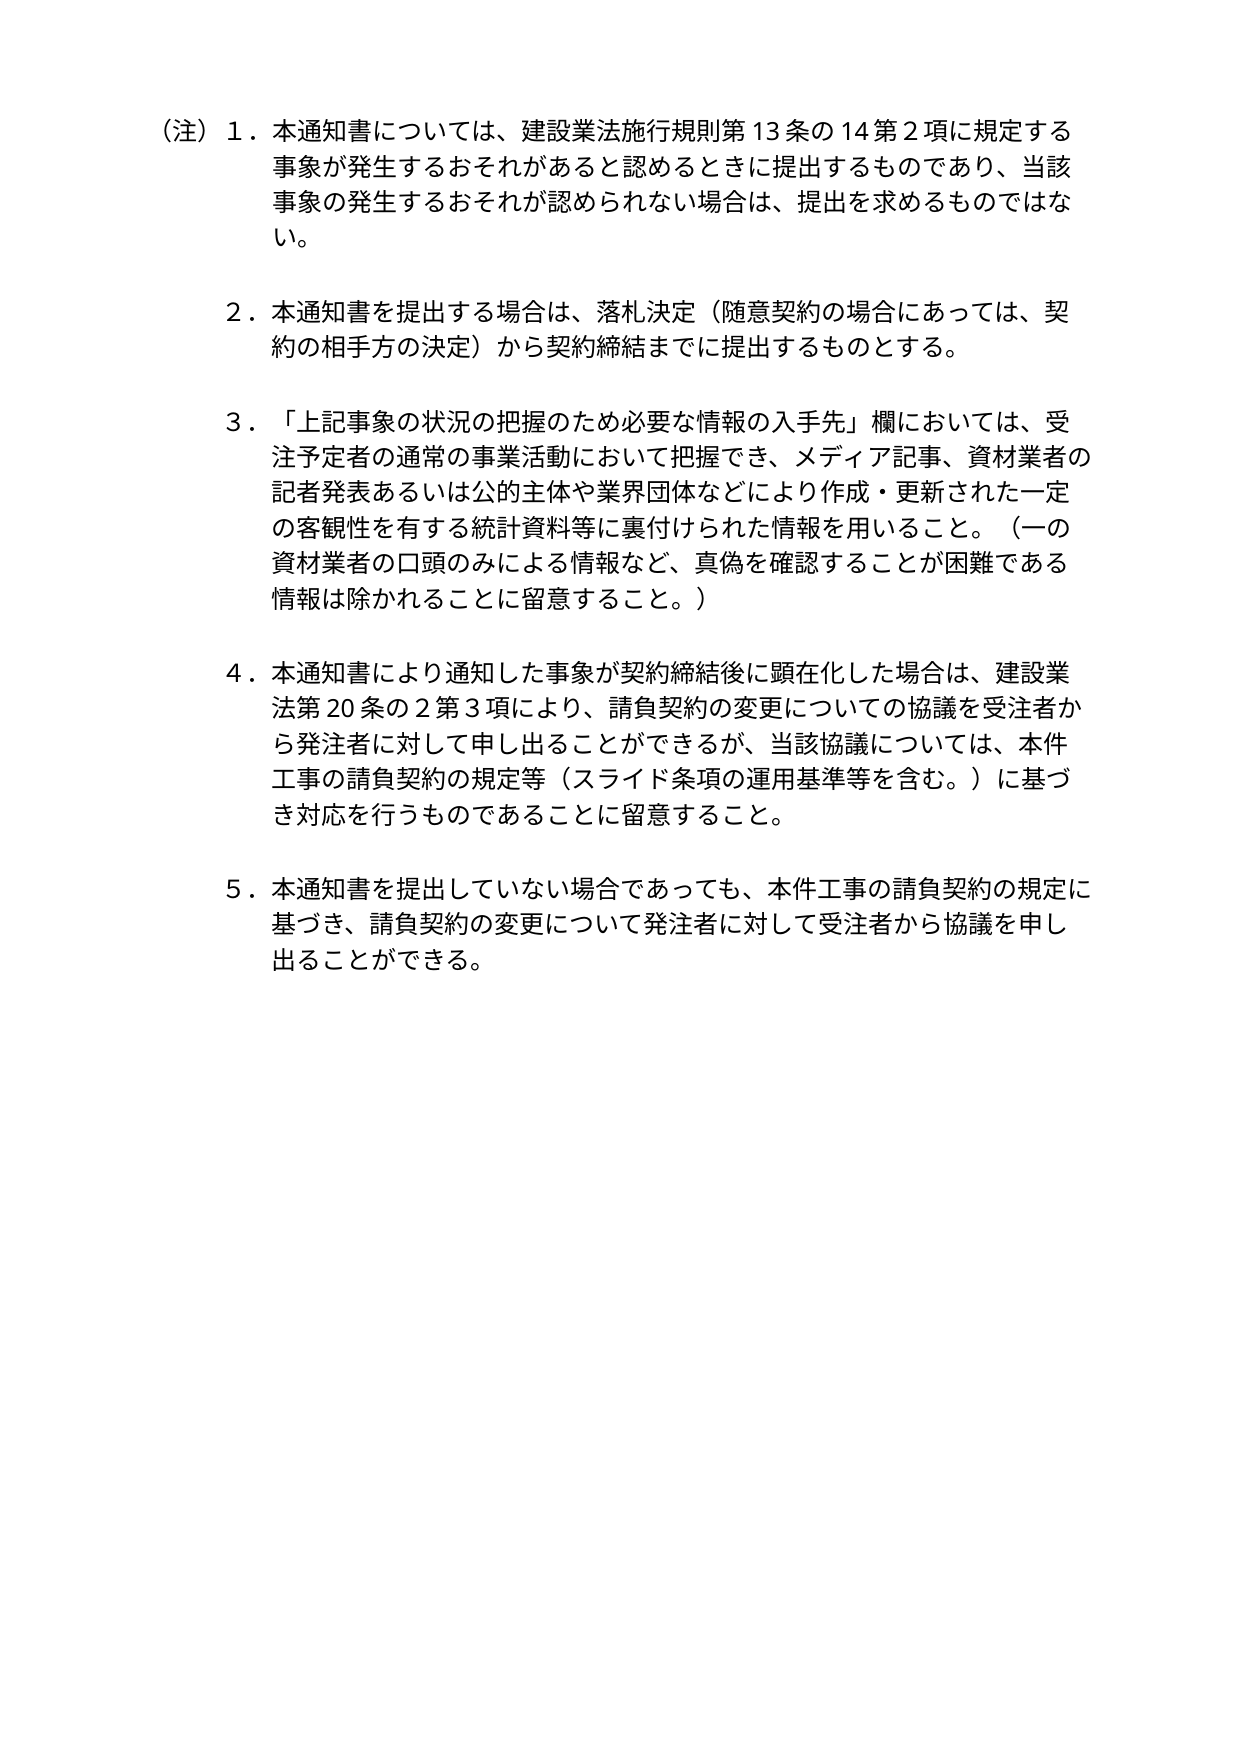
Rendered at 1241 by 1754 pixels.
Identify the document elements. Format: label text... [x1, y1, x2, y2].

text ５．本通知書を提出していない場合であっても、本件工事の請負契約の規定に基づき、請負契約の変更について発注者に対して受注者から協議を申し出ることができる。 [221, 870, 1092, 976]
text ２．本通知書を提出する場合は、落札決定（随意契約の場合にあっては、契約の相手方の決定）から契約締結までに提出するものとする。 [221, 293, 1092, 364]
text ４．本通知書により通知した事象が契約締結後に顕在化した場合は、建設業法第20条の２第３項により、請負契約の変更についての協議を受注者から発注者に対して申し出ることができるが、当該協議については、本件工事の請負契約の規定等（スライド条項の運用基準等を含む。）に基づき対応を行うものであることに留意すること。 [221, 654, 1092, 831]
text ３．「上記事象の状況の把握のため必要な情報の入手先」欄においては、受注予定者の通常の事業活動において把握でき、メディア記事、資材業者の記者発表あるいは公的主体や業界団体などにより作成・更新された一定の客観性を有する統計資料等に裏付けられた情報を用いること。（一の資材業者の口頭のみによる情報など、真偽を確認することが困難である情報は除かれることに留意すること。） [221, 403, 1092, 615]
text （注）１．本通知書については、建設業法施行規則第13条の14第２項に規定する事象が発生するおそれがあると認めるときに提出するものであり、当該事象の発生するおそれが認められない場合は、提出を求めるものではない。 [148, 112, 1092, 254]
